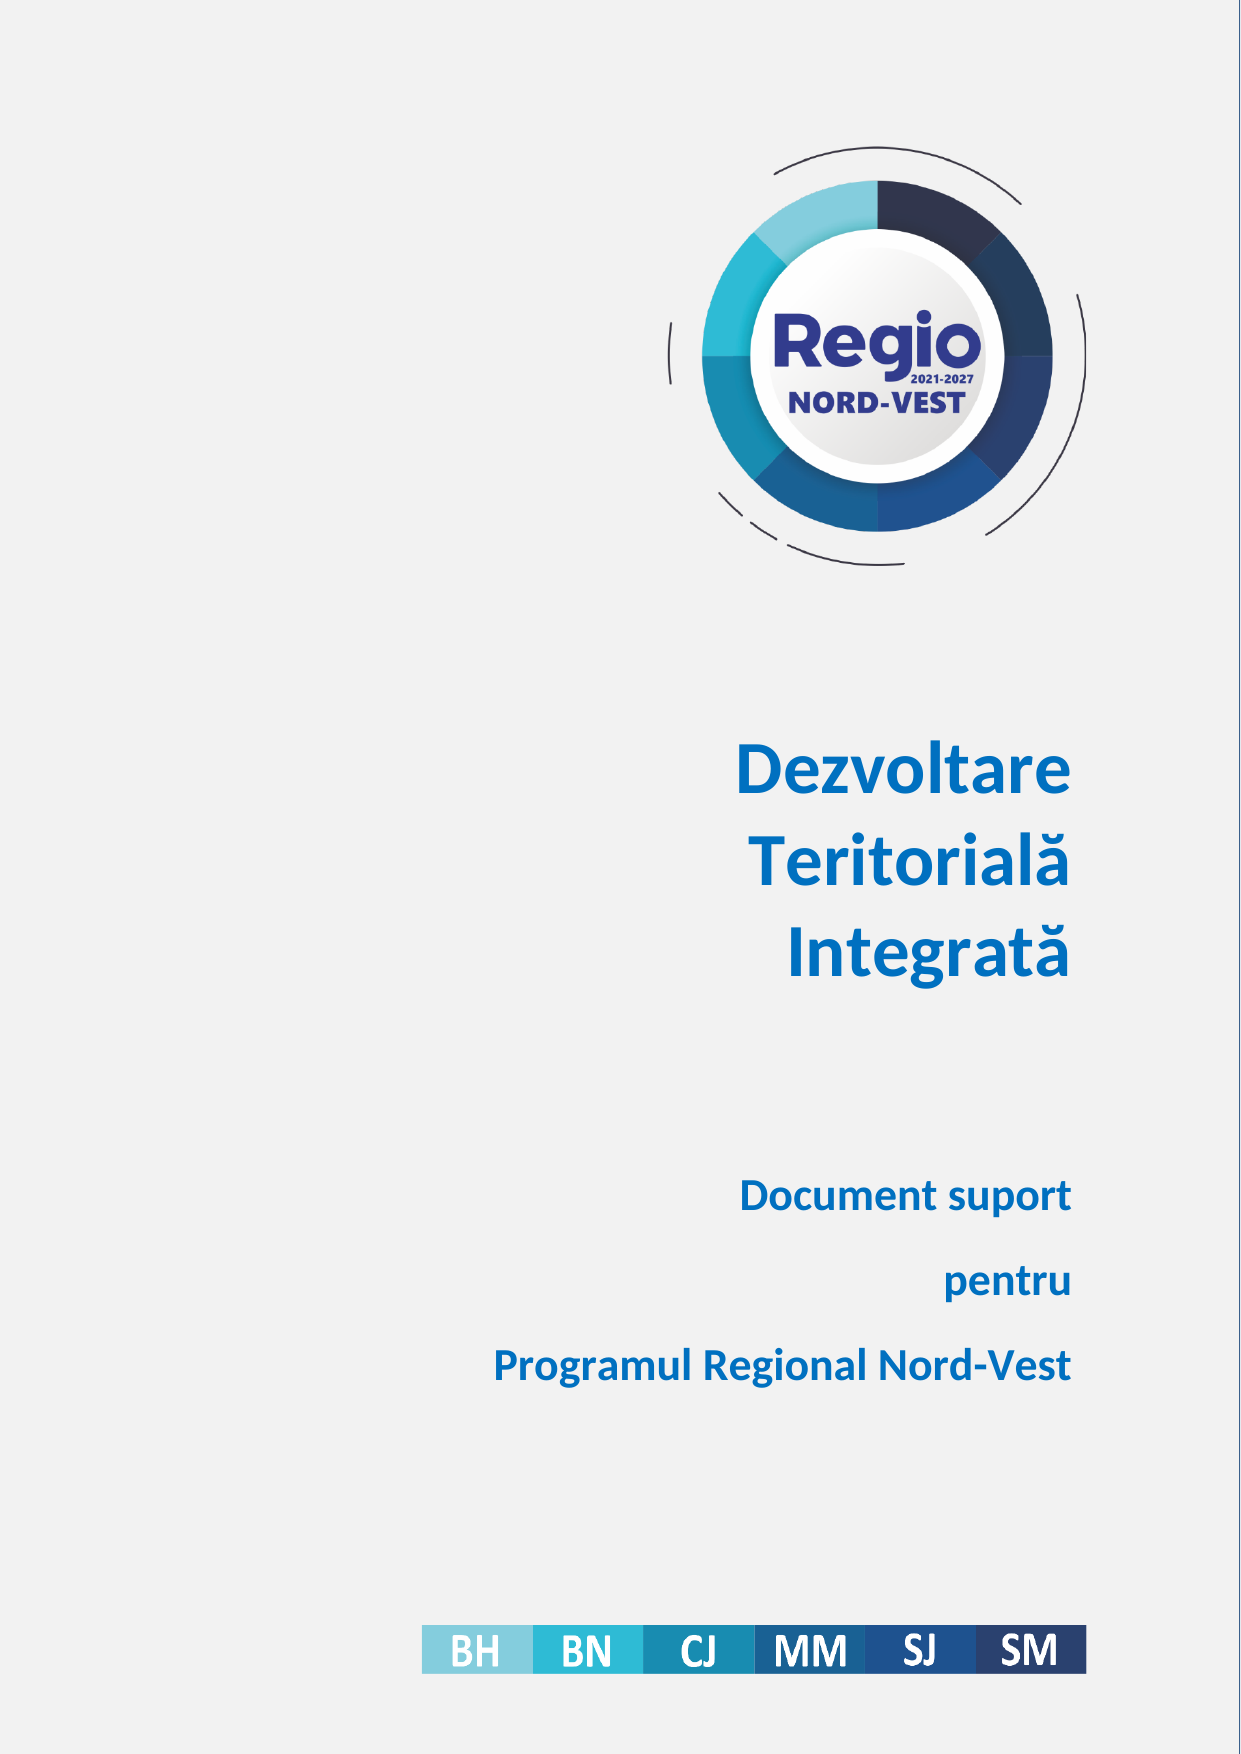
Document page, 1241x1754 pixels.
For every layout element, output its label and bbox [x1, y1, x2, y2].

picture [421, 1625, 1087, 1674]
picture [667, 146, 1087, 566]
